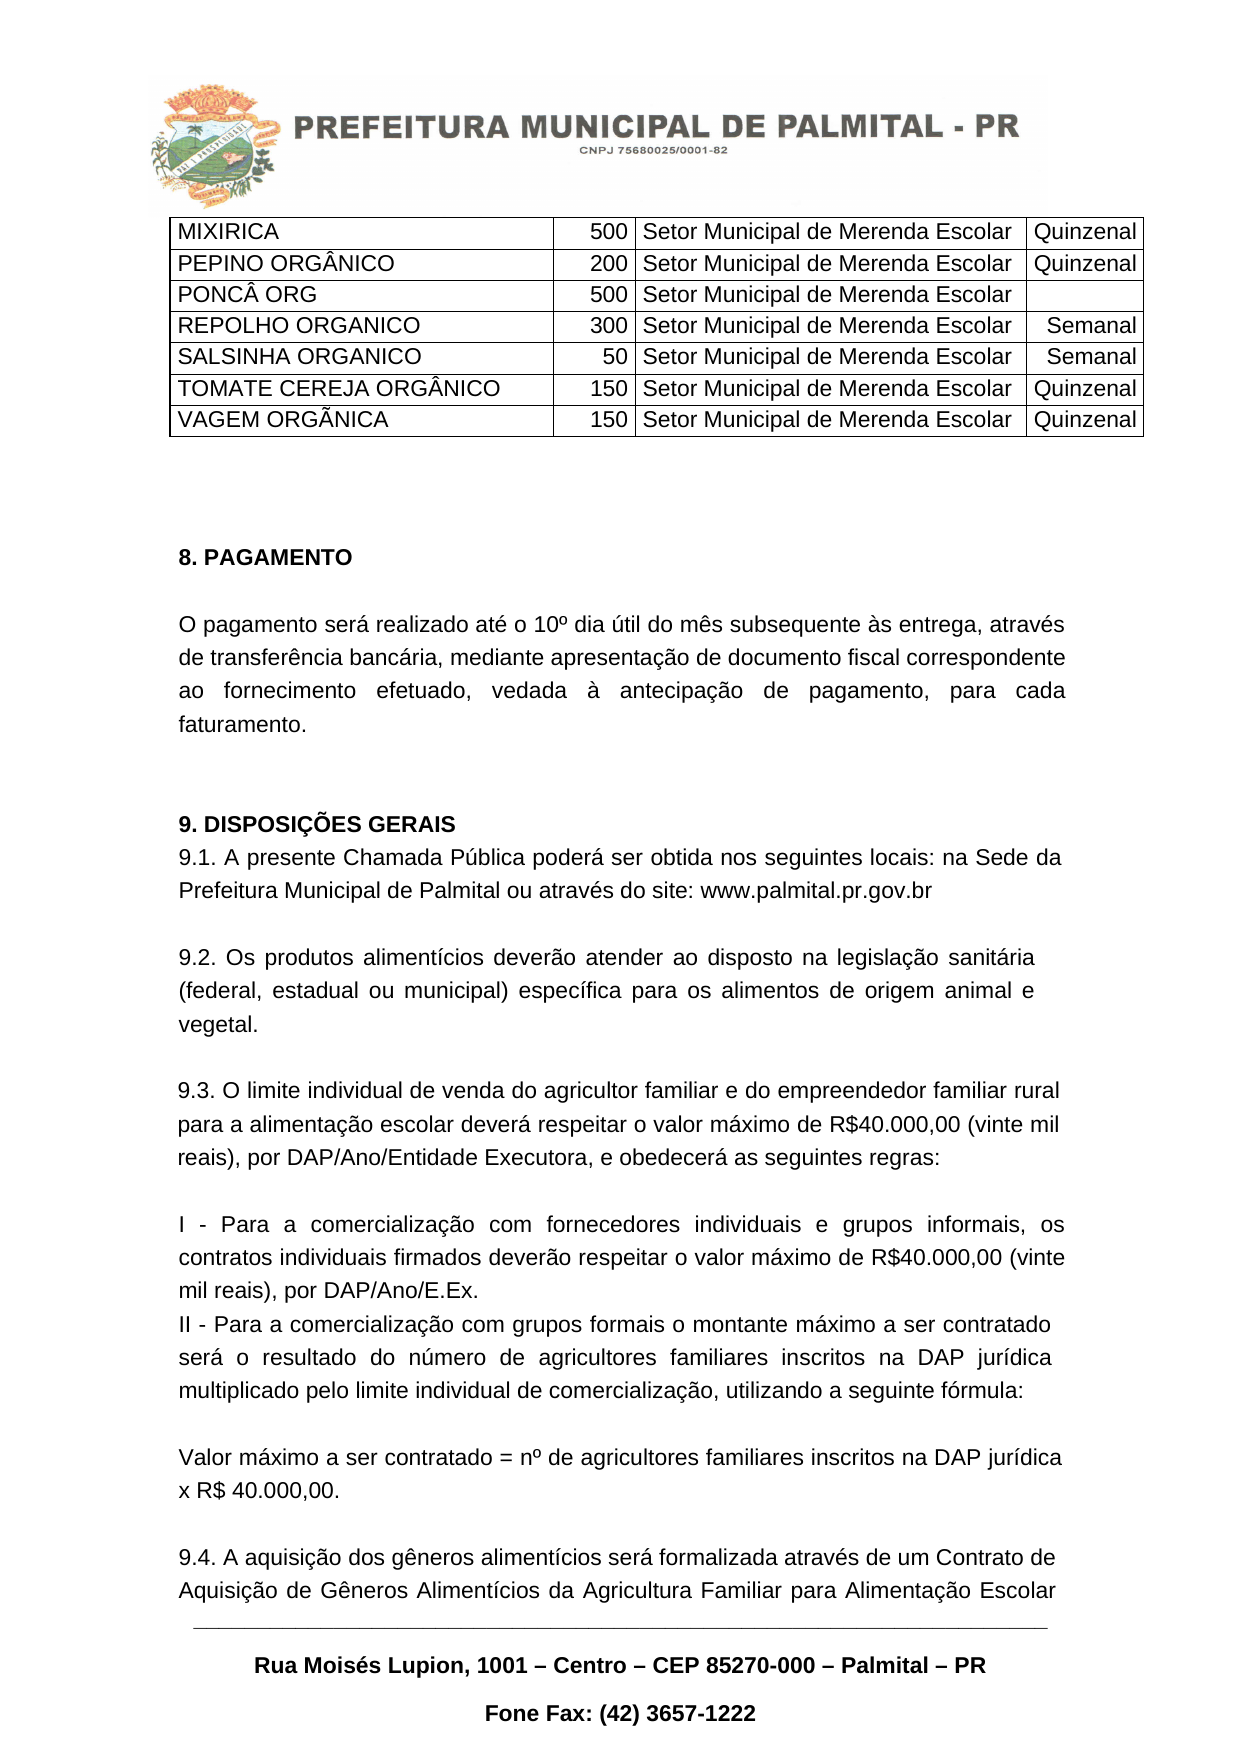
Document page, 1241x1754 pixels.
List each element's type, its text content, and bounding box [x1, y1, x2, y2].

table_cell [1027, 281, 1143, 311]
table_cell Setor Municipal de Merenda Escolar [636, 312, 1026, 342]
text 8. PAGAMENTO [178, 537, 1063, 570]
text II - Para a comercialização com grupos formais o montante máximo a ser contratado será o resultado do número de agricultores familiares inscritos na DAP jurídica multiplicado pelo limite individual de comercialização, utilizando a seguinte fórmula: [178, 1304, 1053, 1404]
table_cell VAGEM ORGÃNICA [171, 406, 553, 436]
table_cell 150 [554, 406, 635, 436]
text I - Para a comercialização com fornecedores individuais e grupos informais, os contratos individuais firmados deverão respeitar o valor máximo de R$40.000,00 (vinte mil reais), por DAP/Ano/E.Ex. [178, 1204, 1066, 1304]
table_cell 500 [554, 281, 635, 311]
table_cell 200 [554, 250, 635, 280]
table_cell Quinzenal [1027, 406, 1143, 436]
table_cell TOMATE CEREJA ORGÂNICO [171, 375, 553, 405]
text 9. DISPOSIÇÕES GERAIS [178, 804, 1063, 837]
table_cell Quinzenal [1027, 218, 1143, 248]
table_cell PONCÂ ORG [171, 281, 553, 311]
text O pagamento será realizado até o 10º dia útil do mês subsequente às entrega, através de transferência bancária, mediante apresentação de documento fiscal correspondente ao fornecimento efetuado, vedada à antecipação de pagamento, para cada faturamento. [178, 604, 1066, 737]
text 9.3. O limite individual de venda do agricultor familiar e do empreendedor familiar rural para a alimentação escolar deverá respeitar o valor máximo de R$40.000,00 (vinte mil reais), por DAP/Ano/Entidade Executora, e obedecerá as seguintes regras: [177, 1070, 1061, 1170]
table_cell Quinzenal [1027, 250, 1143, 280]
table_cell PEPINO ORGÂNICO [171, 250, 553, 280]
table_cell Setor Municipal de Merenda Escolar [636, 250, 1026, 280]
text 9.1. A presente Chamada Pública poderá ser obtida nos seguintes locais: na Sede da Prefeitura Municipal de Palmital ou através do site: www.palmital.pr.gov.br [178, 837, 1063, 904]
table_cell Setor Municipal de Merenda Escolar [636, 218, 1026, 248]
table_cell Quinzenal [1027, 375, 1143, 405]
table_cell 300 [554, 312, 635, 342]
table_cell Semanal [1027, 312, 1143, 342]
picture [147, 75, 1048, 218]
text Valor máximo a ser contratado = nº de agricultores familiares inscritos na DAP jurídica x R$ 40.000,00. [178, 1437, 1063, 1504]
table_cell 50 [554, 343, 635, 373]
text 9.2. Os produtos alimentícios deverão atender ao disposto na legislação sanitária (federal, estadual ou municipal) específica para os alimentos de origem animal e vegetal. [178, 937, 1036, 1037]
table_cell REPOLHO ORGANICO [171, 312, 553, 342]
table_cell Setor Municipal de Merenda Escolar [636, 406, 1026, 436]
table_cell Setor Municipal de Merenda Escolar [636, 375, 1026, 405]
table_cell 150 [554, 375, 635, 405]
table_cell Setor Municipal de Merenda Escolar [636, 343, 1026, 373]
table_cell MIXIRICA [171, 218, 553, 248]
table_cell Semanal [1027, 343, 1143, 373]
table_cell SALSINHA ORGANICO [171, 343, 553, 373]
table_cell 500 [554, 218, 635, 248]
table_cell Setor Municipal de Merenda Escolar [636, 281, 1026, 311]
